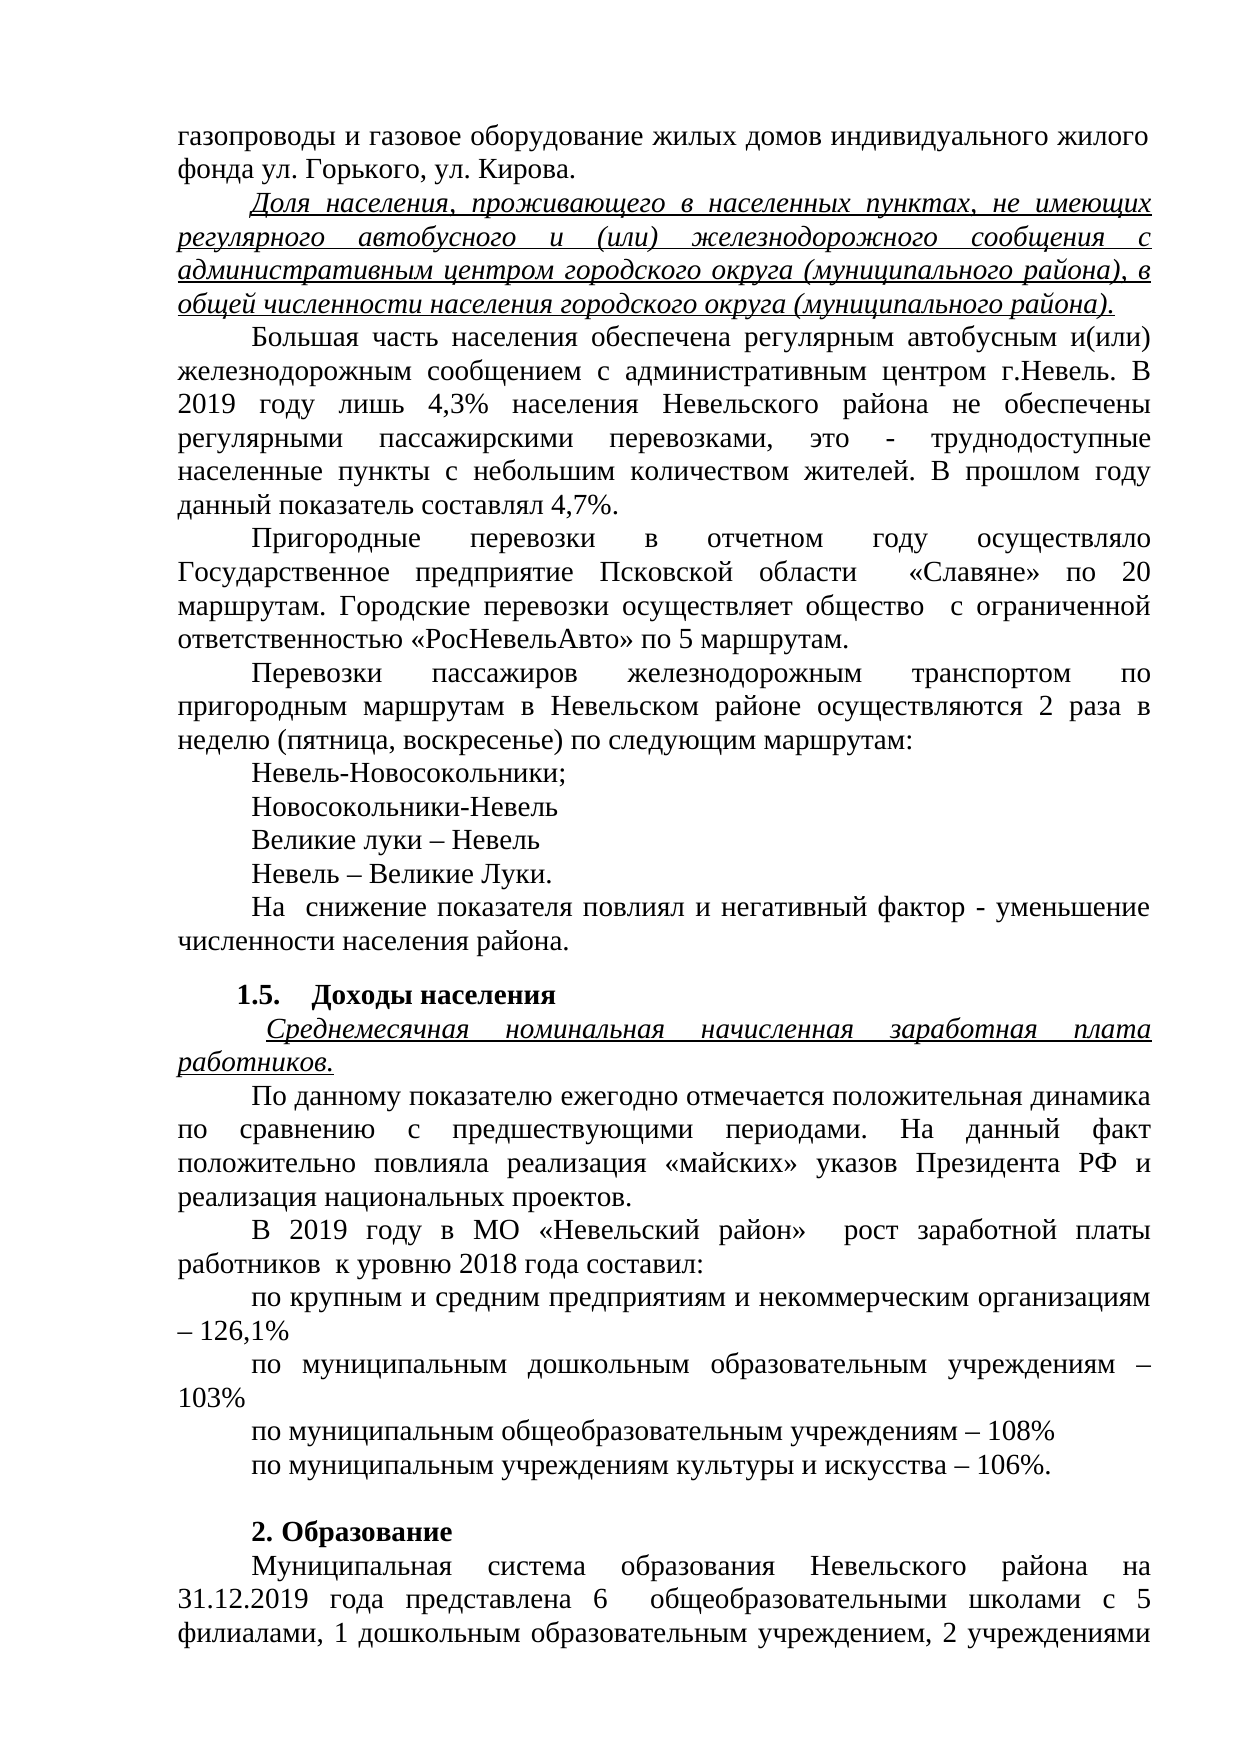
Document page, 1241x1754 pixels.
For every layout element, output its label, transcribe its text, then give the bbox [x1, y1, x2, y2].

text По данному показателю ежегодно отмечается положительная динамика по сравнению с предшествующими периодами. На данный факт положительно повлияла реализация «майских» указов Президента РФ и реализация национальных проектов. [177, 1078, 1152, 1212]
text В 2019 году в МО «Невельский район» рост заработной платы работников к уровню 2018 года составил: [177, 1212, 1152, 1279]
text Большая часть населения обеспечена регулярным автобусным и(или) железнодорожным сообщением с административным центром г.Невель. В 2019 году лишь 4,3% населения Невельского района не обеспечены регулярными пассажирскими перевозками, это - труднодоступные населенные пункты с небольшим количеством жителей. В прошлом году данный показатель составлял 4,7%. [177, 319, 1152, 521]
text Доля населения, проживающего в населенных пунктах, не имеющих регулярного автобусного и (или) железнодорожного сообщения с административным центром городского округа (муниципального района), в общей численности населения городского округа (муниципального района). [177, 249, 1152, 319]
text Великие луки – Невель [177, 822, 1152, 856]
text по муниципальным учреждениям культуры и искусства – 106%. [177, 1447, 1152, 1481]
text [177, 118, 1149, 185]
text Невель – Великие Луки. [177, 856, 1152, 889]
list Образование [251, 1514, 1152, 1548]
text по муниципальным общеобразовательным учреждениям – 108% [177, 1413, 1152, 1447]
text Доля населения, проживающего в населенных пунктах, не имеющих регулярного автобусного и (или) железнодорожного сообщения с административным центром городского округа (муниципального района), в общей численности населения городского округа (муниципального района). [177, 185, 1152, 248]
text Пригородные перевозки в отчетном году осуществляло Государственное предприятие Псковской области «Славяне» по 20 маршрутам. Городские перевозки осуществляет общество с ограниченной ответственностью «РосНевельАвто» по 5 маршрутам. [177, 521, 1152, 655]
text по муниципальным дошкольным образовательным учреждениям – 103% [177, 1346, 1152, 1413]
text по крупным и средним предприятиям и некоммерческим организациям – 126,1% [177, 1279, 1152, 1346]
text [177, 1548, 1152, 1648]
text Невель-Новосокольники; [177, 755, 1152, 789]
text На снижение показателя повлиял и негативный фактор - уменьшение численности населения района. [177, 889, 1152, 957]
text Среднемесячная номинальная начисленная заработная плата работников. [177, 1011, 1152, 1078]
list Доходы населения [236, 977, 1152, 1011]
text Новосокольники-Невель [177, 789, 1152, 822]
text Перевозки пассажиров железнодорожным транспортом по пригородным маршрутам в Невельском районе осуществляются 2 раза в неделю (пятница, воскресенье) по следующим маршрутам: [177, 655, 1152, 755]
